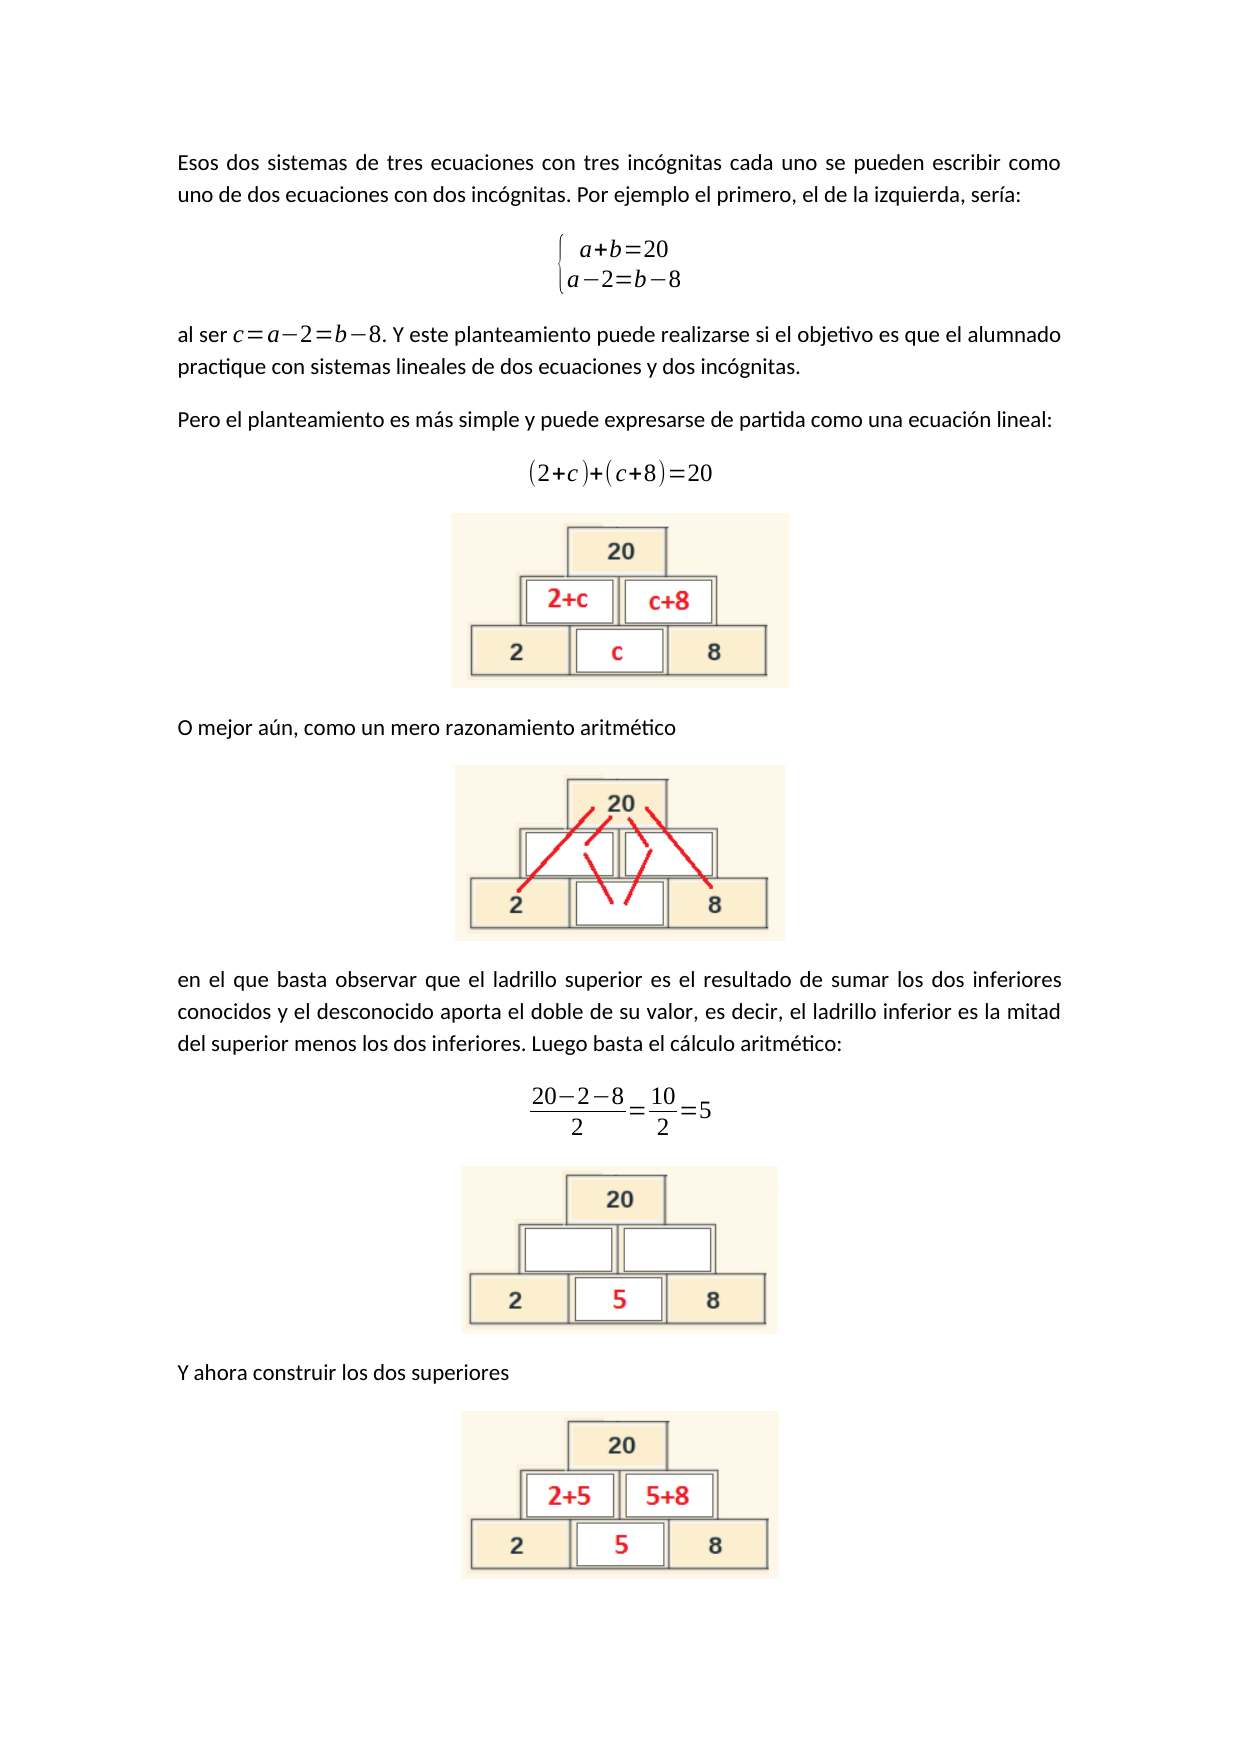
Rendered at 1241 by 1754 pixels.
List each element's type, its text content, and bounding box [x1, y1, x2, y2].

text Esos dos sistemas de tres ecuaciones con tres incógnitas cada uno se pueden escribir como uno de dos ecuaciones con dos incógnitas. Por ejemplo el primero, el de la izquierda, sería: [177, 148, 1063, 208]
text al ser . Y este planteamiento puede realizarse si el objetivo es que el alumnado practique con sistemas lineales de dos ecuaciones y dos incógnitas. [177, 320, 1063, 380]
picture [451, 513, 790, 688]
picture [461, 1166, 779, 1334]
text Y ahora construir los dos superiores [177, 1358, 1063, 1386]
text Pero el planteamiento es más simple y puede expresarse de partida como una ecuación lineal: [177, 405, 1063, 433]
picture [454, 765, 786, 941]
text O mejor aún, como un mero razonamiento aritmético [177, 713, 1063, 741]
text en el que basta observar que el ladrillo superior es el resultado de sumar los dos inferiores conocidos y el desconocido aporta el doble de su valor, es decir, el ladrillo inferior es la mitad del superior menos los dos inferiores. Luego basta el cálculo aritmético: [177, 965, 1063, 1058]
picture [461, 1411, 779, 1579]
